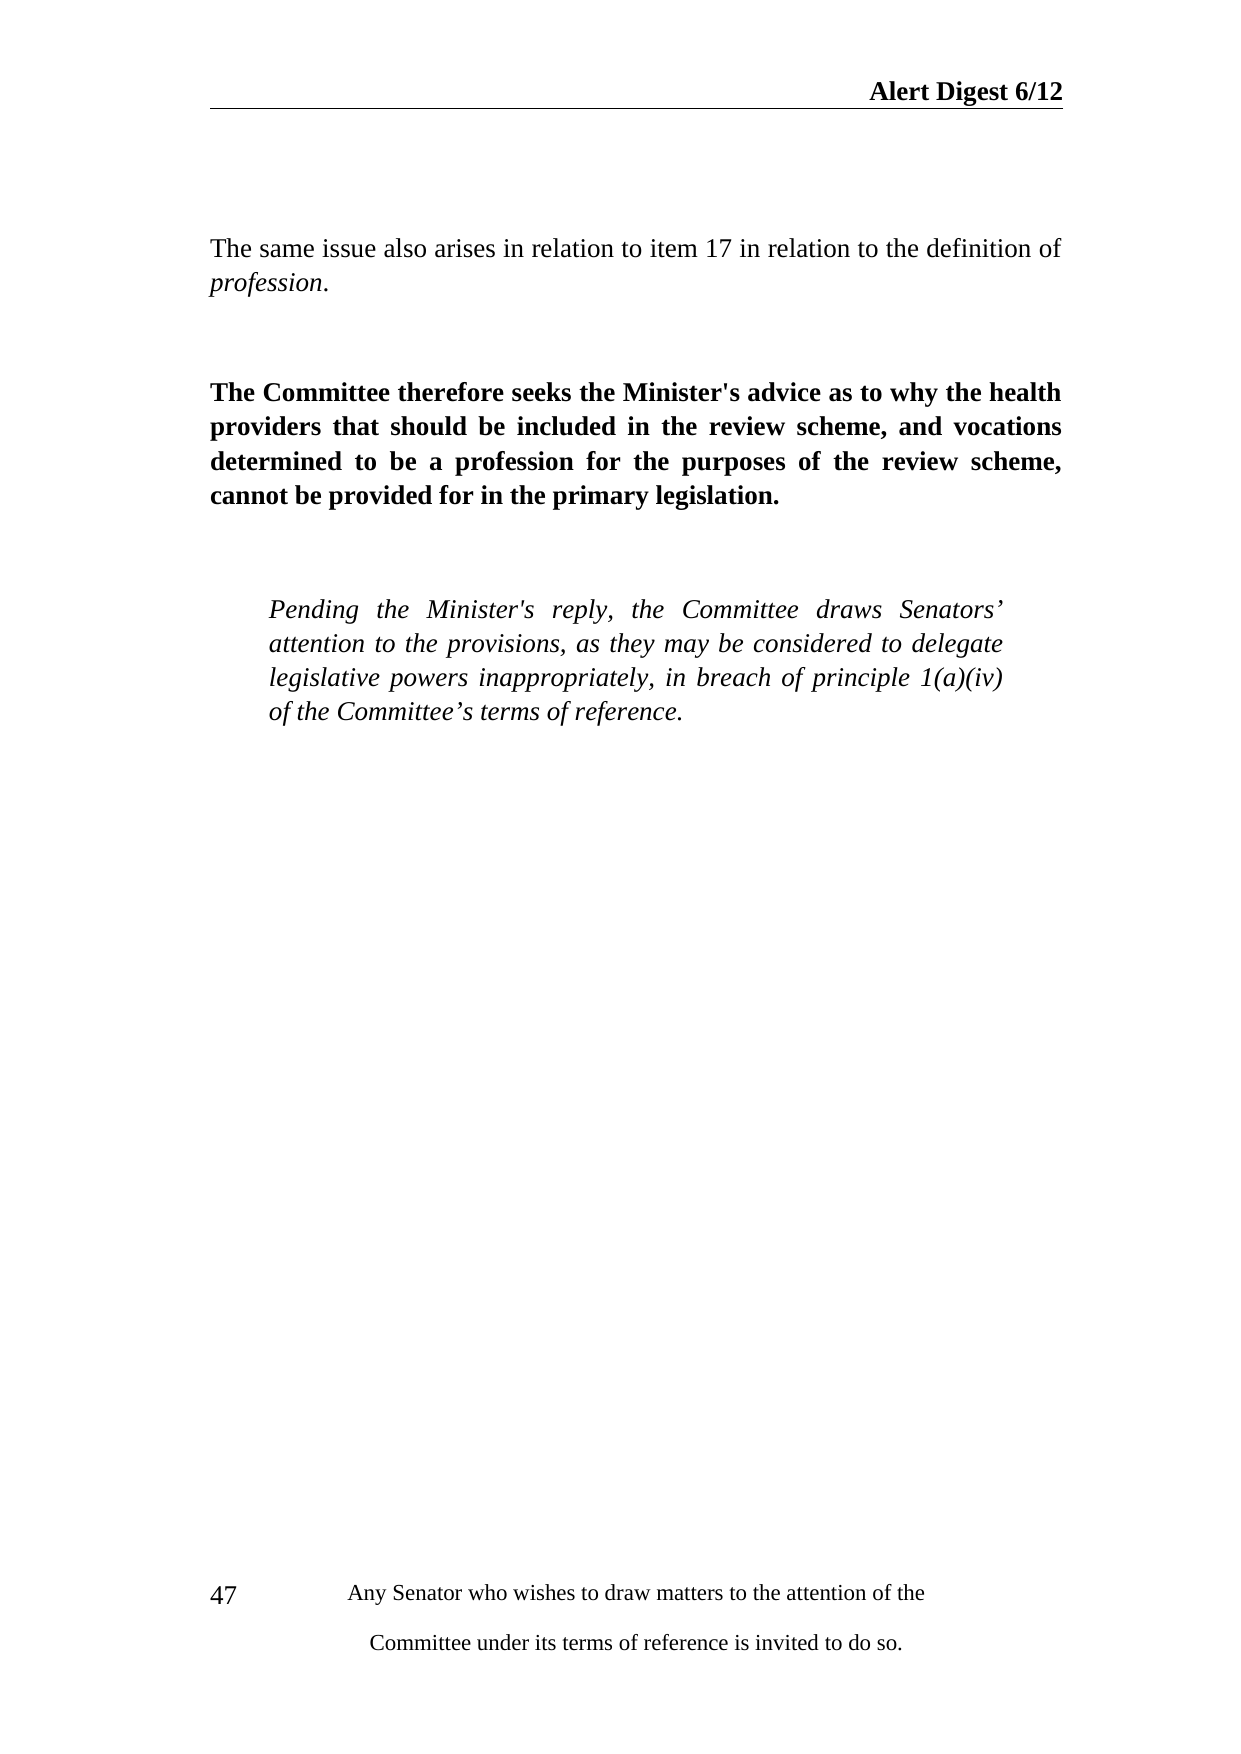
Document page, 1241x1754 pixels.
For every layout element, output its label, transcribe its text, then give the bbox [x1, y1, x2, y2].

text The same issue also arises in relation to item 17 in relation to the definition of profession. [210, 232, 1063, 297]
text The Committee therefore seeks the Minister's advice as to why the health providers that should be included in the review scheme, and vocations determined to be a profession for the purposes of the review scheme, cannot be provided for in the primary legislation. [210, 376, 1063, 510]
text Pending the Minister's reply, the Committee draws Senators’ attention to the provisions, as they may be considered to delegate legislative powers inappropriately, in breach of principle 1(a)(iv) of the Committee’s terms of reference. [269, 593, 1004, 727]
